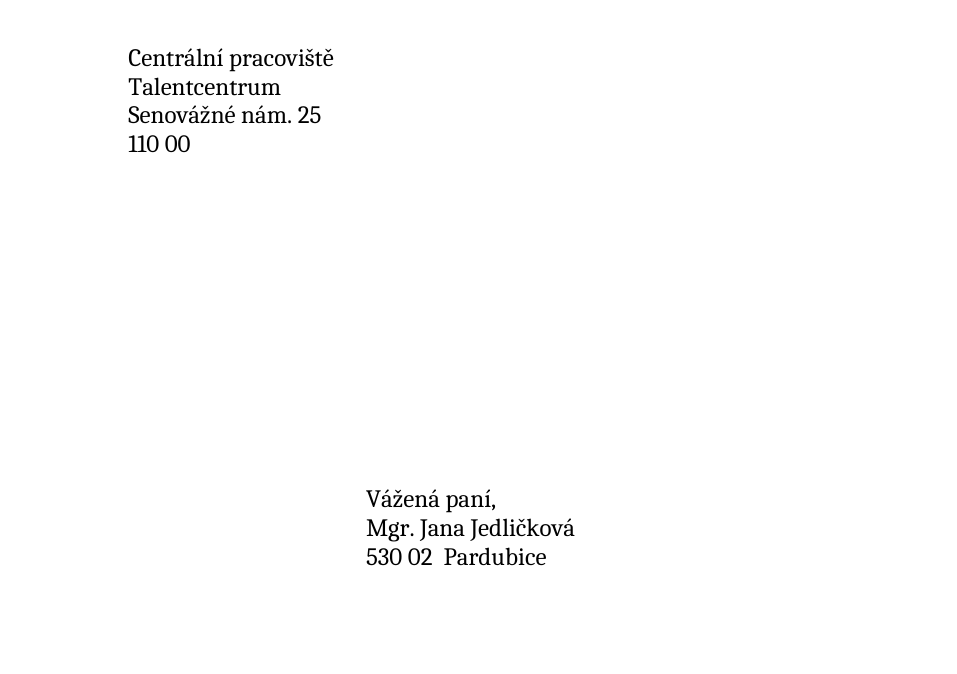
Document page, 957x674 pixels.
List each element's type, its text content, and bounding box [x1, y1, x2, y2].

text 530 02 Pardubice [366, 543, 891, 571]
text Mgr. Jana Jedličková [366, 514, 891, 543]
text Vážená paní, [366, 485, 891, 514]
